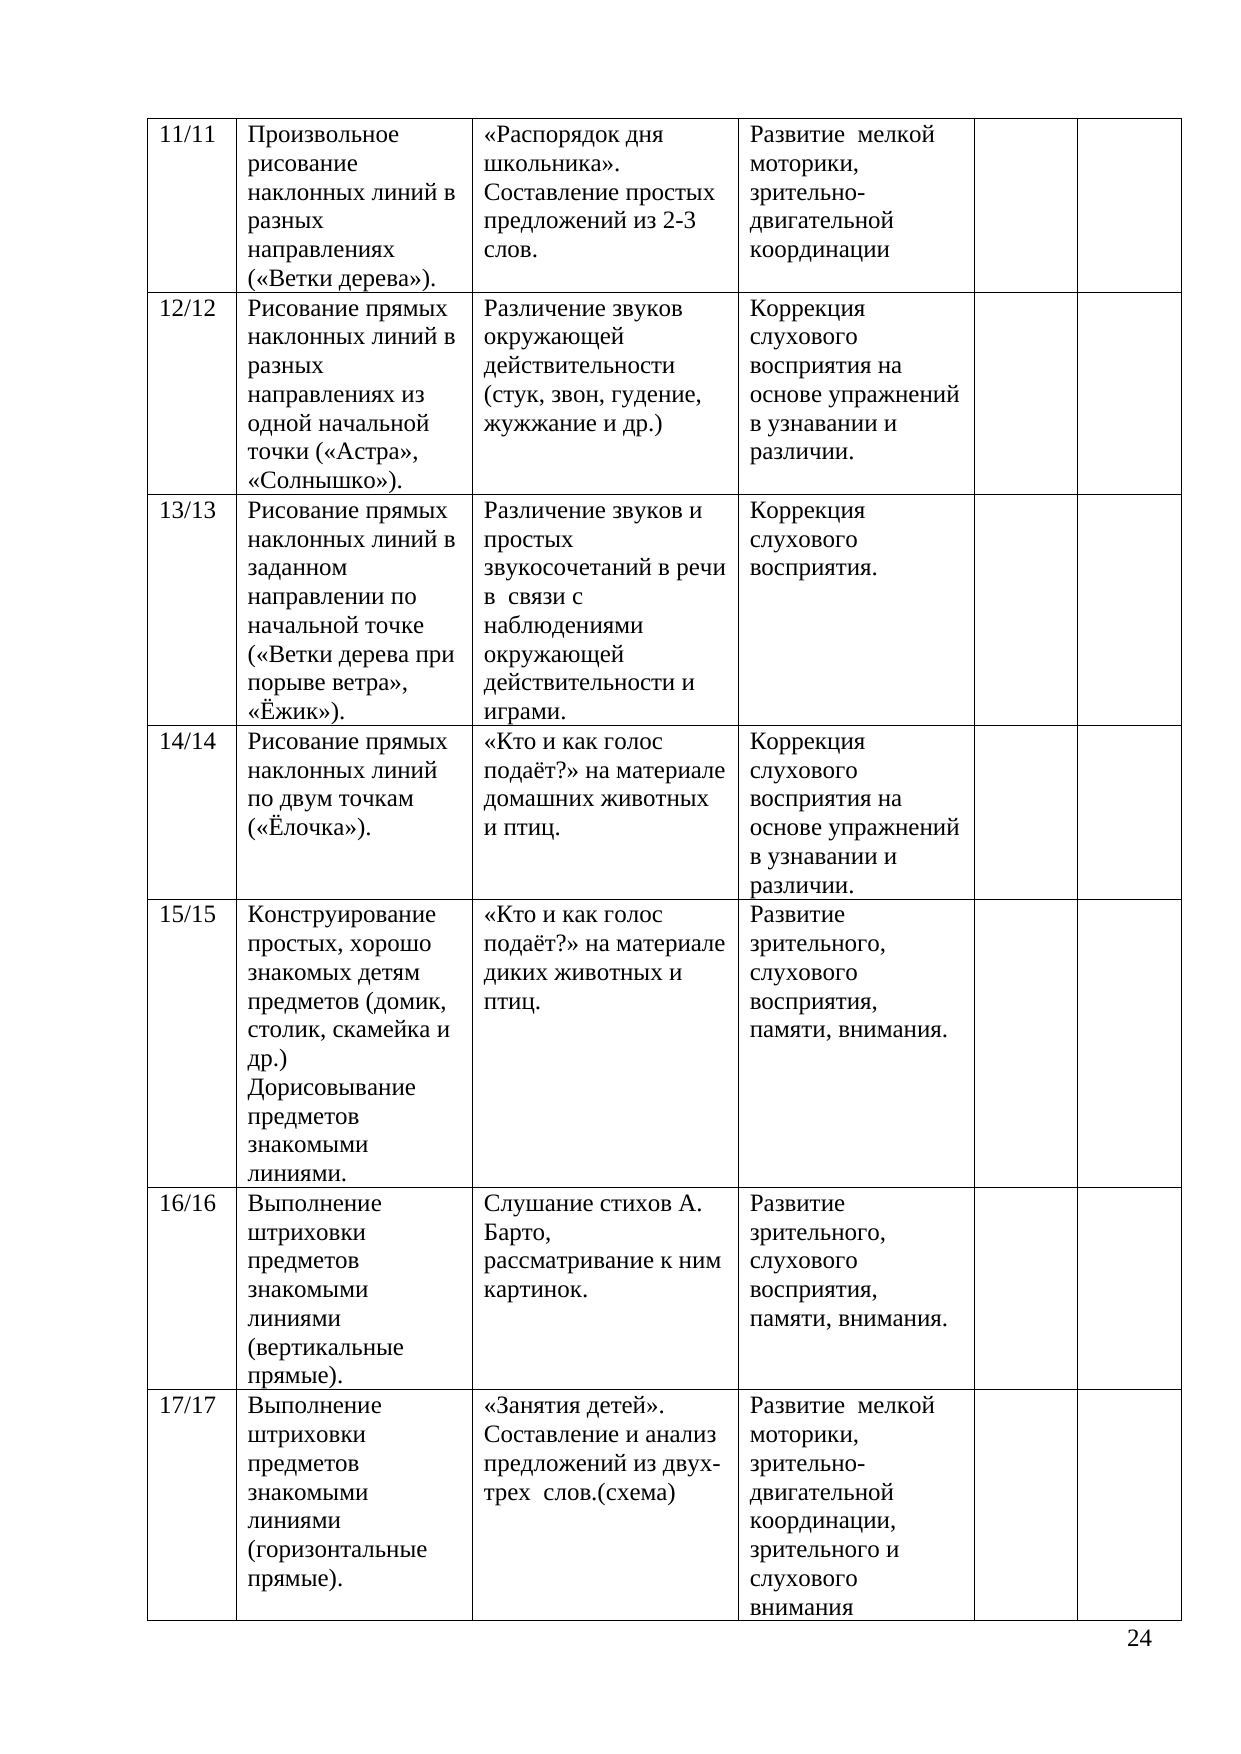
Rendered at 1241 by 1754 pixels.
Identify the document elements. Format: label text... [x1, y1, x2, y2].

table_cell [473, 1390, 738, 1620]
table_cell «Распорядок дня школьника». Составление простых предложений из 2-3 слов. [473, 119, 738, 292]
table_cell Коррекция слухового восприятия на основе упражнений в узнавании и различии. [739, 293, 974, 494]
table_cell [1078, 495, 1181, 725]
table_cell [975, 293, 1077, 494]
table_cell 16/16 [148, 1188, 236, 1389]
table_cell Рисование прямых наклонных линий в заданном направлении по начальной точке («Ветки дерева при порыве ветра», «Ёжик»). [237, 495, 472, 725]
table_cell [975, 726, 1077, 898]
table_cell Развитие зрительного, слухового восприятия, памяти, внимания. [739, 1188, 974, 1389]
table_cell [1078, 293, 1181, 494]
table_cell 14/14 [148, 726, 236, 898]
table_cell Коррекция слухового восприятия. [739, 495, 974, 725]
table_cell Конструирование простых, хорошо знакомых детям предметов (домик, столик, скамейка и др.) Дорисовывание предметов знакомыми линиями. [237, 900, 472, 1187]
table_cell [237, 1390, 472, 1620]
table_cell Развитие зрительного, слухового восприятия, памяти, внимания. [739, 900, 974, 1187]
table_cell 12/12 [148, 293, 236, 494]
table_cell [975, 495, 1077, 725]
table_cell Различение звуков и простых звукосочетаний в речи в связи с наблюдениями окружающей действительности и играми. [473, 495, 738, 725]
table_cell 17/17 [148, 1390, 236, 1620]
table_cell [1078, 1188, 1181, 1389]
table_cell [975, 1390, 1077, 1620]
table_cell Различение звуков окружающей действительности (стук, звон, гудение, жужжание и др.) [473, 293, 738, 494]
table_cell [975, 1188, 1077, 1389]
table_cell Рисование прямых наклонных линий по двум точкам («Ёлочка»). [237, 726, 472, 898]
table_cell «Кто и как голос подаёт?» на материале диких животных и птиц. [473, 900, 738, 1187]
table_cell [1078, 900, 1181, 1187]
table_cell Произвольное рисование наклонных линий в разных направлениях («Ветки дерева»). [237, 119, 472, 292]
table_cell 15/15 [148, 900, 236, 1187]
table_cell Выполнение штриховки предметов знакомыми линиями (вертикальные прямые). [237, 1188, 472, 1389]
table_cell 11/11 [148, 119, 236, 292]
table_cell [975, 900, 1077, 1187]
table_cell Слушание стихов А. Барто, рассматривание к ним картинок. [473, 1188, 738, 1389]
table_cell [1078, 119, 1181, 292]
table_cell 13/13 [148, 495, 236, 725]
table_cell «Кто и как голос подаёт?» на материале домашних животных и птиц. [473, 726, 738, 898]
table_cell Коррекция слухового восприятия на основе упражнений в узнавании и различии. [739, 726, 974, 898]
table_cell Развитие мелкой моторики, зрительно-двигательной координации [739, 119, 974, 292]
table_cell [739, 1390, 974, 1620]
table_cell [975, 119, 1077, 292]
table_cell [1078, 726, 1181, 898]
table_cell [1078, 1390, 1181, 1620]
table_cell Рисование прямых наклонных линий в разных направлениях из одной начальной точки («Астра», «Солнышко»). [237, 293, 472, 494]
